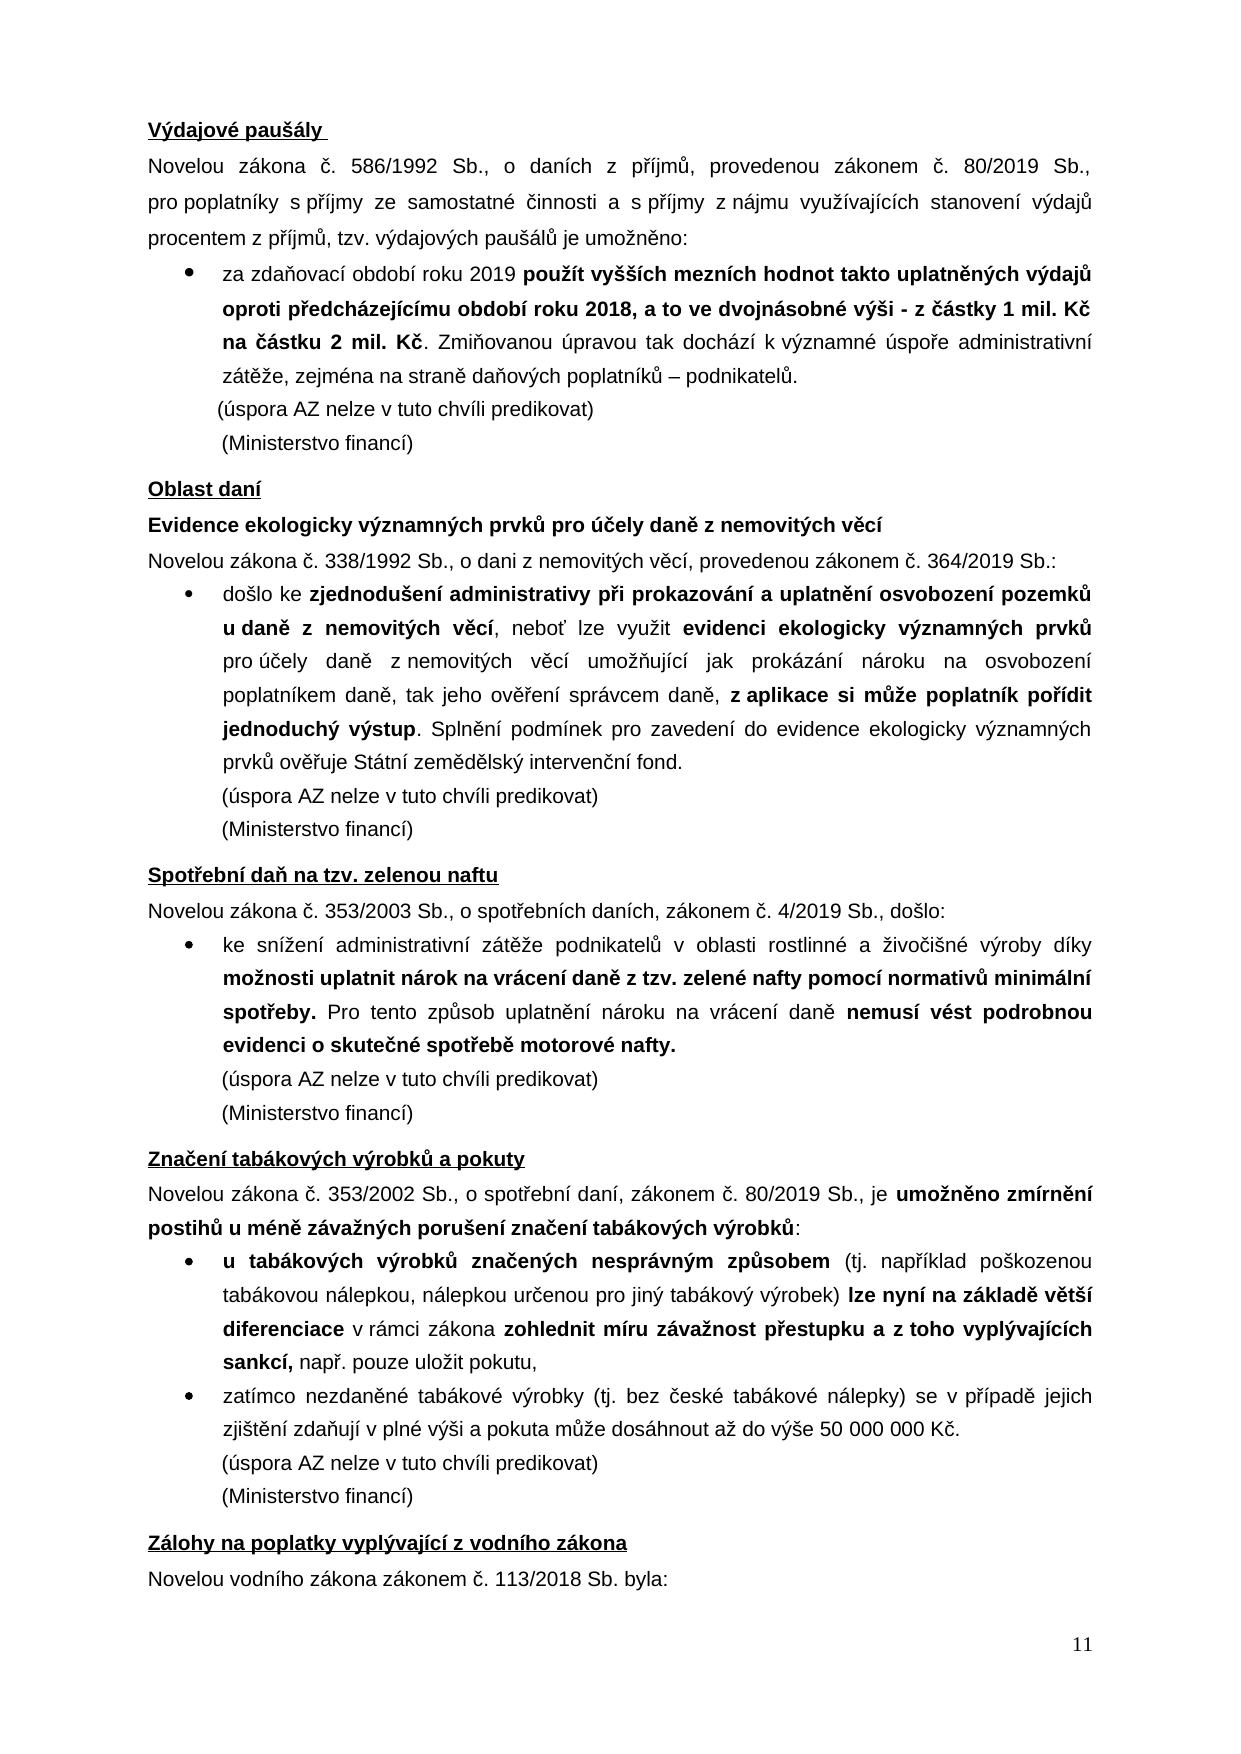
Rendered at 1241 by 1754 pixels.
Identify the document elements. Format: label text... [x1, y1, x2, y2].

text Značení tabákových výrobků a pokuty [148, 1146, 1092, 1170]
text (úspora AZ nelze v tuto chvíli predikovat) [221, 1067, 1092, 1091]
text Novelou zákona č. 353/2002 Sb., o spotřební daní, zákonem č. 80/2019 Sb., je umožněno zmírnění postihů u méně závažných porušení značení tabákových výrobků: [148, 1182, 1092, 1240]
list zatímco nezdaněné tabákové výrobky (tj. bez české tabákové nálepky) se v případě jejich zjištění zdaňují v plné výši a pokuta může dosáhnout až do výše 50 000 000 Kč. [185, 1384, 1092, 1441]
list u tabákových výrobků značených nesprávným způsobem (tj. například poškozenou tabákovou nálepkou, nálepkou určenou pro jiný tabákový výrobek) lze nyní na základě větší diferenciace v rámci zákona zohlednit míru závažnost přestupku a z toho vyplývajících sankcí, např. pouze uložit pokutu, [185, 1249, 1092, 1374]
text Spotřební daň na tzv. zelenou naftu [148, 863, 1092, 887]
text Novelou zákona č. 338/1992 Sb., o dani z nemovitých věcí, provedenou zákonem č. 364/2019 Sb.: [148, 548, 1092, 572]
text Novelou zákona č. 353/2003 Sb., o spotřebních daních, zákonem č. 4/2019 Sb., došlo: [148, 899, 1092, 923]
text Výdajové paušály [148, 118, 1092, 142]
text (úspora AZ nelze v tuto chvíli predikovat) [221, 1451, 1092, 1475]
text (Ministerstvo financí) [221, 1100, 1092, 1124]
text Zálohy na poplatky vyplývající z vodního zákona [148, 1530, 1092, 1554]
text Novelou zákona č. 586/1992 Sb., o daních z příjmů, provedenou zákonem č. 80/2019 Sb., pro poplatníky s příjmy ze samostatné činnosti a s příjmy z nájmu využívajících stanovení výdajů procentem z příjmů, tzv. výdajových paušálů je umožněno: [148, 154, 1092, 250]
text Evidence ekologicky významných prvků pro účely daně z nemovitých věcí [148, 513, 1092, 537]
list za zdaňovací období roku 2019 použít vyšších mezních hodnot takto uplatněných výdajů oproti předcházejícímu období roku 2018, a to ve dvojnásobné výši - z částky 1 mil. Kč na částku 2 mil. Kč. Zmiňovanou úpravou tak dochází k významné úspoře administrativní zátěže, zejména na straně daňových poplatníků – podnikatelů. [185, 262, 1092, 387]
text Novelou vodního zákona zákonem č. 113/2018 Sb. byla: [148, 1566, 1092, 1590]
text (Ministerstvo financí) [221, 817, 1092, 841]
list došlo ke zjednodušení administrativy při prokazování a uplatnění osvobození pozemků u daně z nemovitých věcí, neboť lze využit evidenci ekologicky významných prvků pro účely daně z nemovitých věcí umožňující jak prokázání nároku na osvobození poplatníkem daně, tak jeho ověření správcem daně, z aplikace si může poplatník pořídit jednoduchý výstup. Splnění podmínek pro zavedení do evidence ekologicky významných prvků ověřuje Státní zemědělský intervenční fond. [185, 582, 1092, 774]
list ke snížení administrativní zátěže podnikatelů v oblasti rostlinné a živočišné výroby díky možnosti uplatnit nárok na vrácení daně z tzv. zelené nafty pomocí normativů minimální spotřeby. Pro tento způsob uplatnění nároku na vrácení daně nemusí vést podrobnou evidenci o skutečné spotřebě motorové nafty. [185, 932, 1092, 1057]
text (Ministerstvo financí) [221, 431, 1092, 454]
text (Ministerstvo financí) [221, 1484, 1092, 1508]
text (úspora AZ nelze v tuto chvíli predikovat) [148, 397, 1092, 421]
text Oblast daní [148, 477, 1092, 501]
text (úspora AZ nelze v tuto chvíli predikovat) [221, 783, 1092, 807]
